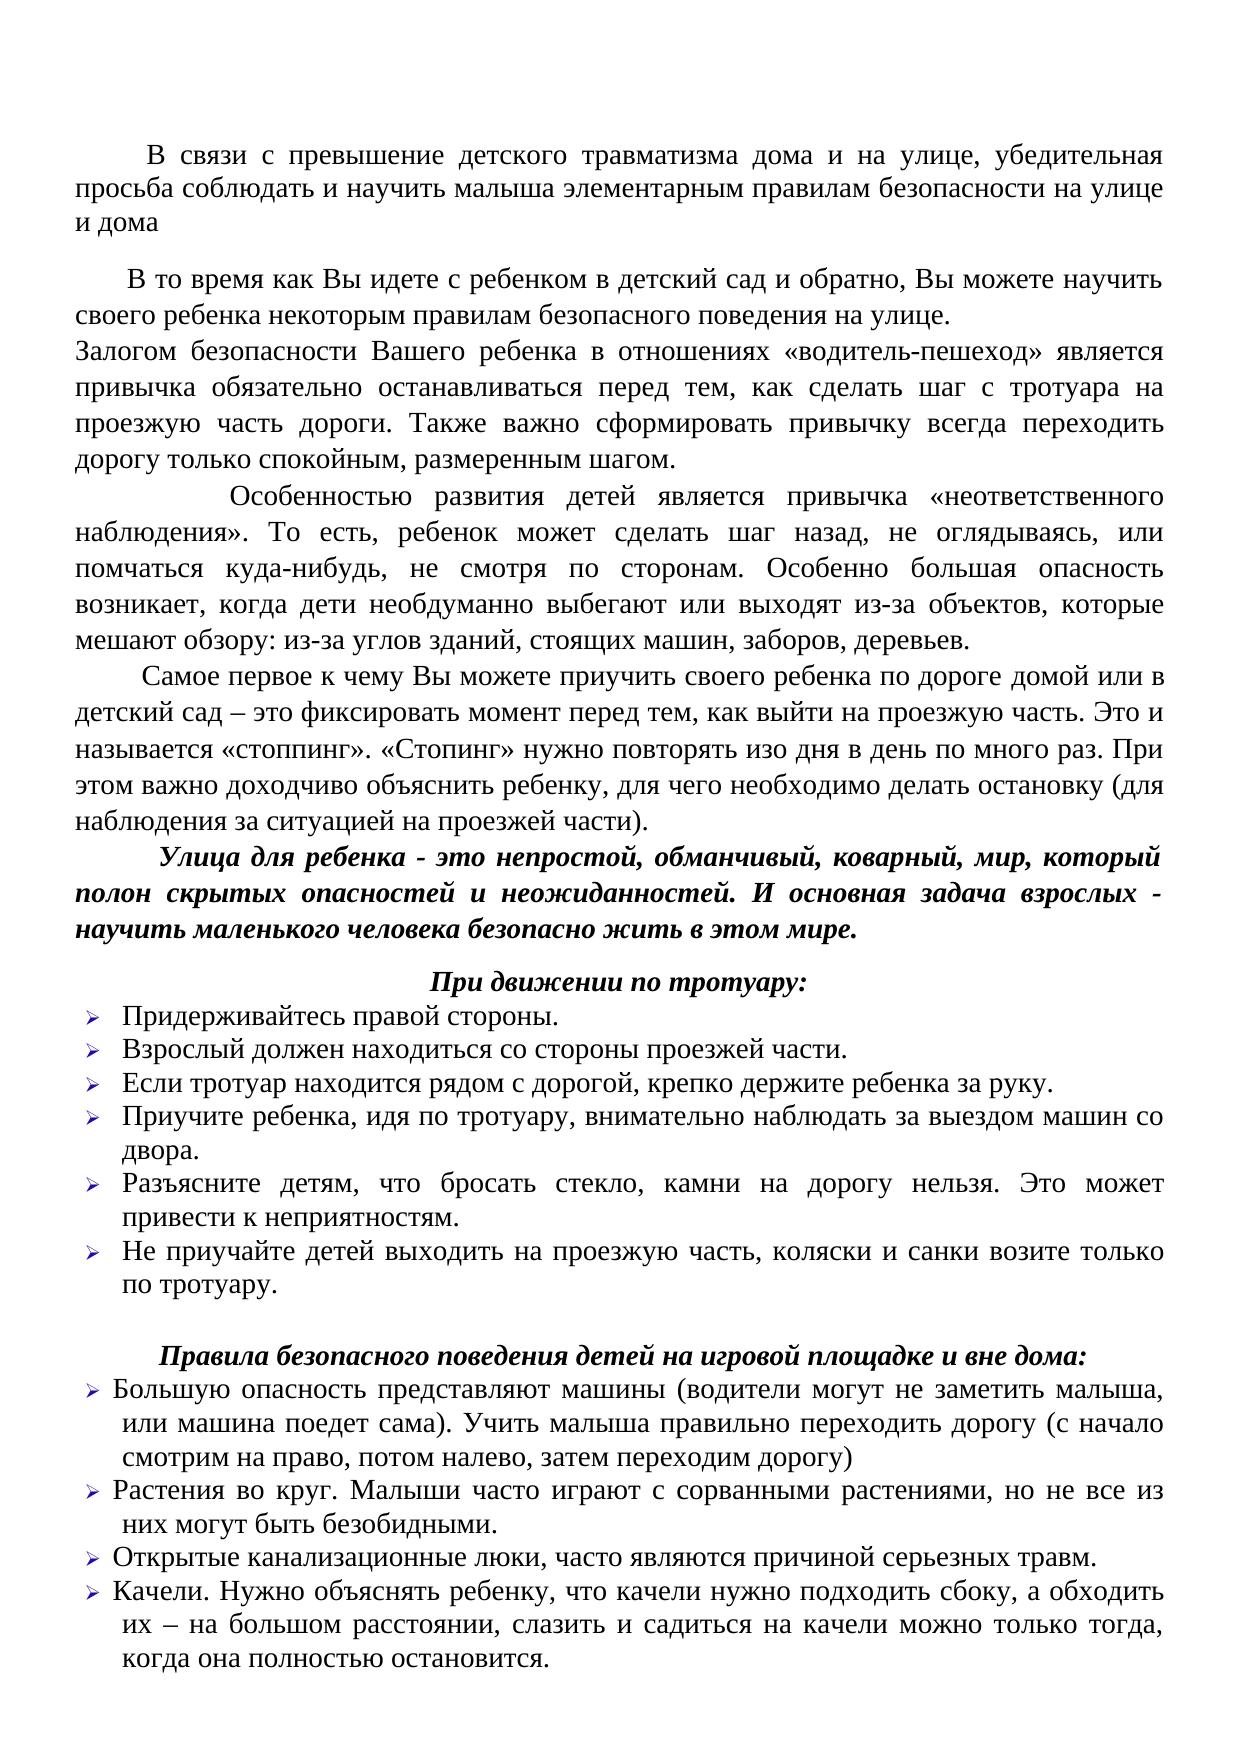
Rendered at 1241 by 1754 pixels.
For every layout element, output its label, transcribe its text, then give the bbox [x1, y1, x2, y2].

list Большую опасность представляют машины (водители могут не заметить малыша, или машина поедет сама). Учить малыша правильно переходить дорогу (с начало смотрим на право, потом налево, затем переходим дорогу) [84, 1372, 1165, 1472]
text В то время как Вы идете с ребенком в детский сад и обратно, Вы можете научить своего ребенка некоторым правилам безопасного поведения на улице. [75, 261, 1165, 331]
list Растения во круг. Малыши часто играют с сорванными растениями, но не все из них могут быть безобидными. [84, 1472, 1165, 1539]
text Залогом безопасности Вашего ребенка в отношениях «водитель-пешеход» является привычка обязательно останавливаться перед тем, как сделать шаг с тротуара на проезжую часть дороги. Также важно сформировать привычку всегда переходить дорогу только спокойным, размеренным шагом. [75, 333, 1165, 475]
text При движении по тротуару: [75, 964, 1165, 998]
list Не приучайте детей выходить на проезжую часть, коляски и санки возите только по тротуару. [84, 1233, 1165, 1300]
list Взрослый должен находиться со стороны проезжей части. [84, 1031, 1165, 1065]
list Качели. Нужно объяснять ребенку, что качели нужно подходить сбоку, а обходить их – на большом расстоянии, слазить и садиться на качели можно только тогда, когда она полностью остановится. [84, 1573, 1165, 1673]
list Разъясните детям, что бросать стекло, камни на дорогу нельзя. Это может привести к неприятностям. [84, 1166, 1165, 1233]
list Приучите ребенка, идя по тротуару, внимательно наблюдать за выездом машин со двора. [84, 1098, 1165, 1166]
text Правила безопасного поведения детей на игровой площадке и вне дома: [84, 1338, 1165, 1372]
list Если тротуар находится рядом с дорогой, крепко держите ребенка за руку. [84, 1065, 1165, 1098]
list Придерживайтесь правой стороны. [84, 998, 1165, 1031]
text Улица для ребенка - это непростой, обманчивый, коварный, мир, который полон скрытых опасностей и неожиданностей. И основная задача взрослых - научить маленького человека безопасно жить в этом мире. [75, 839, 1165, 945]
text Особенностью развития детей является привычка «неответственного наблюдения». То есть, ребенок может сделать шаг назад, не оглядываясь, или помчаться куда-нибудь, не смотря по сторонам. Особенно большая опасность возникает, когда дети необдуманно выбегают или выходят из-за объектов, которые мешают обзору: из-за углов зданий, стоящих машин, заборов, деревьев. [75, 478, 1165, 656]
text Самое первое к чему Вы можете приучить своего ребенка по дороге домой или в детский сад – это фиксировать момент перед тем, как выйти на проезжую часть. Это и называется «стоппинг». «Стопинг» нужно повторять изо дня в день по много раз. При этом важно доходчиво объяснить ребенку, для чего необходимо делать остановку (для наблюдения за ситуацией на проезжей части). [75, 658, 1165, 837]
text В связи с превышение детского травматизма дома и на улице, убедительная просьба соблюдать и научить малыша элементарным правилам безопасности на улице и дома [75, 137, 1165, 237]
list Открытые канализационные люки, часто являются причиной серьезных травм. [84, 1539, 1165, 1573]
